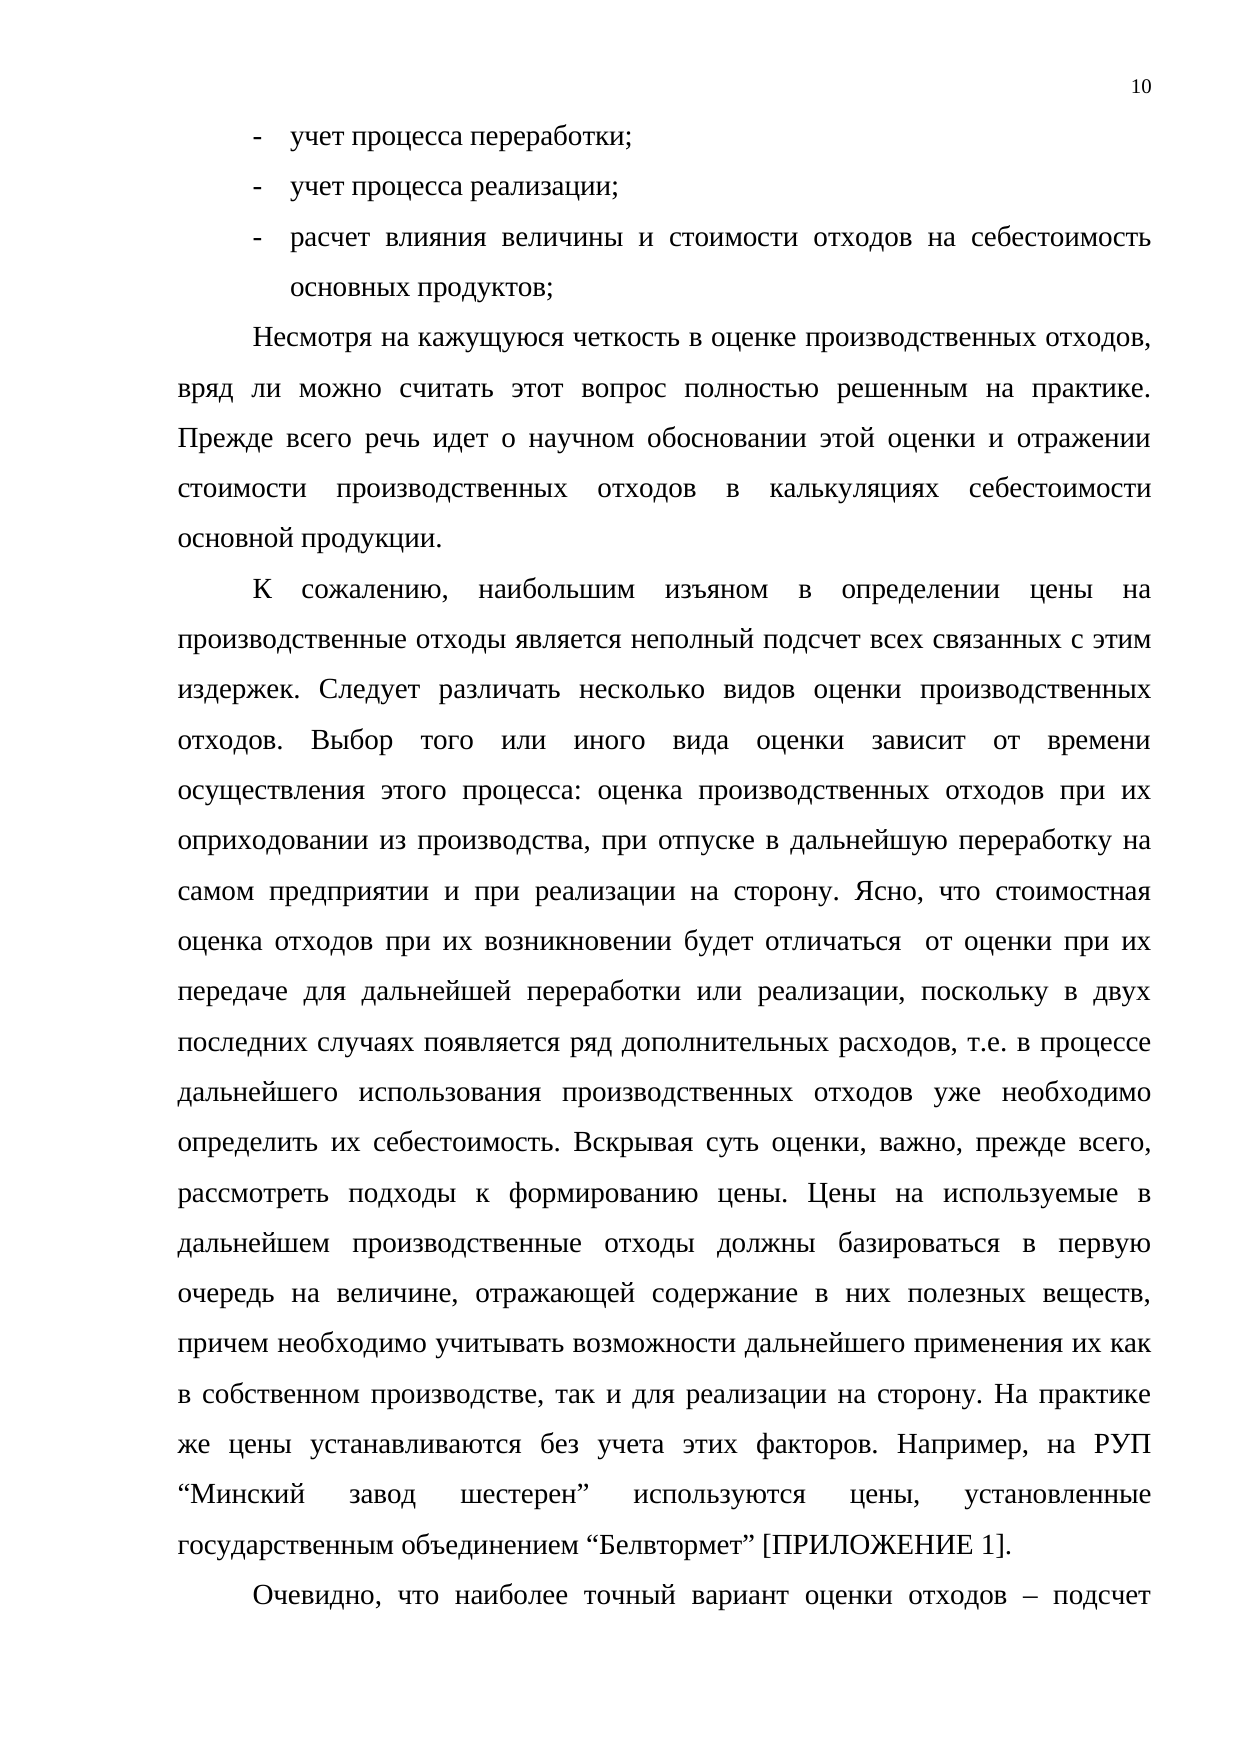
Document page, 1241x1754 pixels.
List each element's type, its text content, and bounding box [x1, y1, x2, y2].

list учет процесса переработки; [252, 118, 1152, 152]
list учет процесса реализации; [252, 168, 1152, 202]
text Несмотря на кажущуюся четкость в оценке производственных отходов, вряд ли можно считать этот вопрос полностью решенным на практике. Прежде всего речь идет о научном обосновании этой оценки и отражении стоимости производственных отходов в калькуляциях себестоимости основной продукции. [177, 319, 1152, 554]
list расчет влияния величины и стоимости отходов на себестоимость основных продуктов; [252, 219, 1152, 303]
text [177, 1577, 1152, 1611]
text К сожалению, наибольшим изъяном в определении цены на производственные отходы является неполный подсчет всех связанных с этим издержек. Следует различать несколько видов оценки производственных отходов. Выбор того или иного вида оценки зависит от времени осуществления этого процесса: оценка производственных отходов при их оприходовании из производства, при отпуске в дальнейшую переработку на самом предприятии и при реализации на сторону. Ясно, что стоимостная оценка отходов при их возникновении будет отличаться от оценки при их передаче для дальнейшей переработки или реализации, поскольку в двух последних случаях появляется ряд дополнительных расходов, т.е. в процессе дальнейшего использования производственных отходов уже необходимо определить их себестоимость. Вскрывая суть оценки, важно, прежде всего, рассмотреть подходы к формированию цены. Цены на используемые в дальнейшем производственные отходы должны базироваться в первую очередь на величине, отражающей содержание в них полезных веществ, причем необходимо учитывать возможности дальнейшего применения их как в собственном производстве, так и для реализации на сторону. На практике же цены устанавливаются без учета этих факторов. Например, на РУП “Минский завод шестерен” используются цены, установленные государственным объединением “Белвтормет” [ПРИЛОЖЕНИЕ 1]. [177, 571, 1152, 1560]
